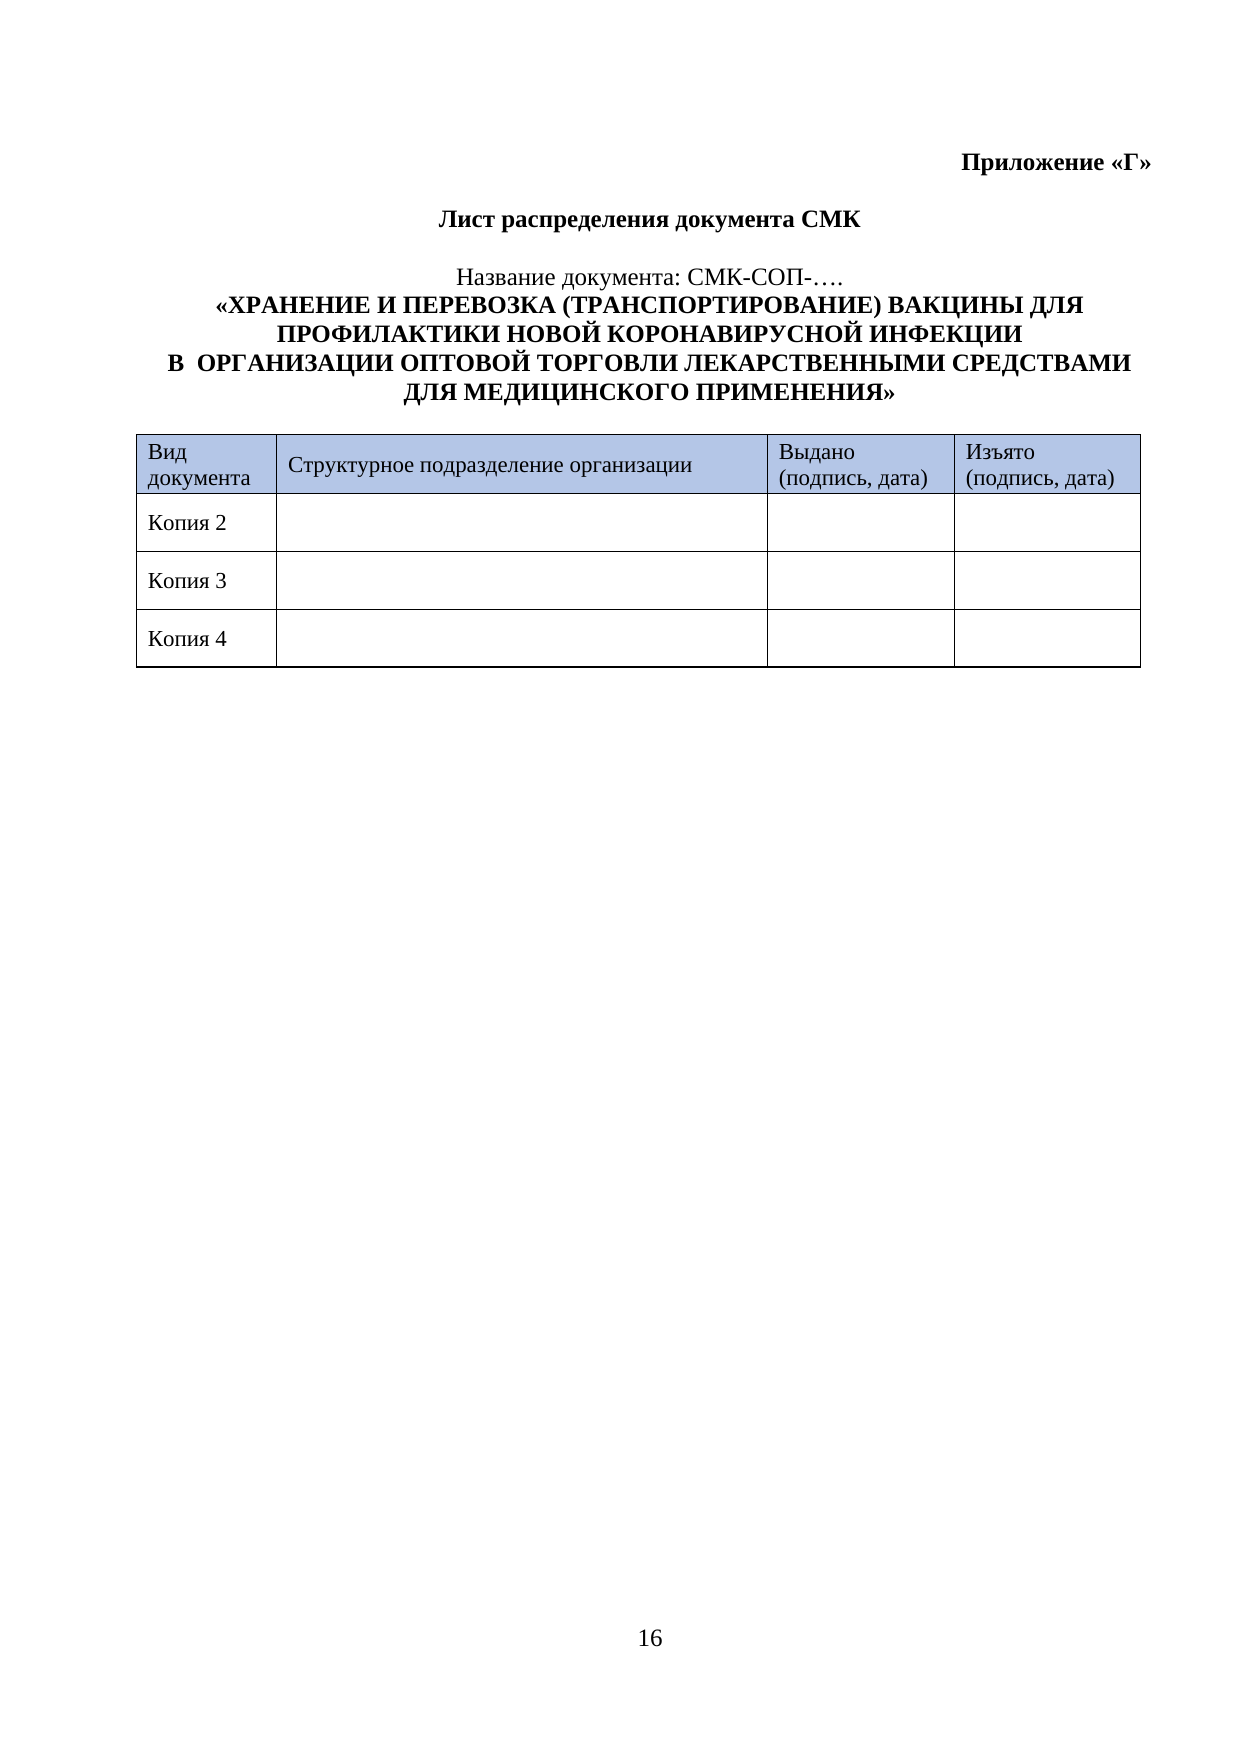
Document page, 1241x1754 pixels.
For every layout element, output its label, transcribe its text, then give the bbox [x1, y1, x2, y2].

table_cell [277, 552, 767, 609]
table_cell [955, 610, 1140, 666]
table_header Изъято (подпись, дата) [955, 435, 1140, 493]
table_cell [277, 494, 767, 551]
table_cell Копия 4 [137, 610, 276, 666]
text «ХРАНЕНИЕ И ПЕРЕВОЗКА (ТРАНСПОРТИРОВАНИЕ) ВАКЦИНЫ ДЛЯ ПРОФИЛАКТИКИ НОВОЙ КОРОНАВИРУСНОЙ ИНФЕКЦИИ [148, 291, 1152, 348]
table_header Вид документа [137, 435, 276, 493]
table_header Выдано (подпись, дата) [768, 435, 954, 493]
text Приложение «Г» [148, 147, 1152, 176]
table_cell [768, 610, 954, 666]
table_cell [955, 494, 1140, 551]
table_cell [768, 494, 954, 551]
table_cell [768, 552, 954, 609]
table_header Структурное подразделение организации [277, 435, 767, 493]
text Лист распределения документа СМК [148, 204, 1152, 233]
text Название документа: СМК-СОП-…. [148, 262, 1152, 291]
table_cell Копия 2 [137, 494, 276, 551]
text В ОРГАНИЗАЦИИ ОПТОВОЙ ТОРГОВЛИ ЛЕКАРСТВЕННЫМИ СРЕДСТВАМИ ДЛЯ МЕДИЦИНСКОГО ПРИМЕНЕНИЯ» [148, 348, 1152, 406]
table_cell [955, 552, 1140, 609]
table_cell Копия 3 [137, 552, 276, 609]
table_cell [277, 610, 767, 666]
